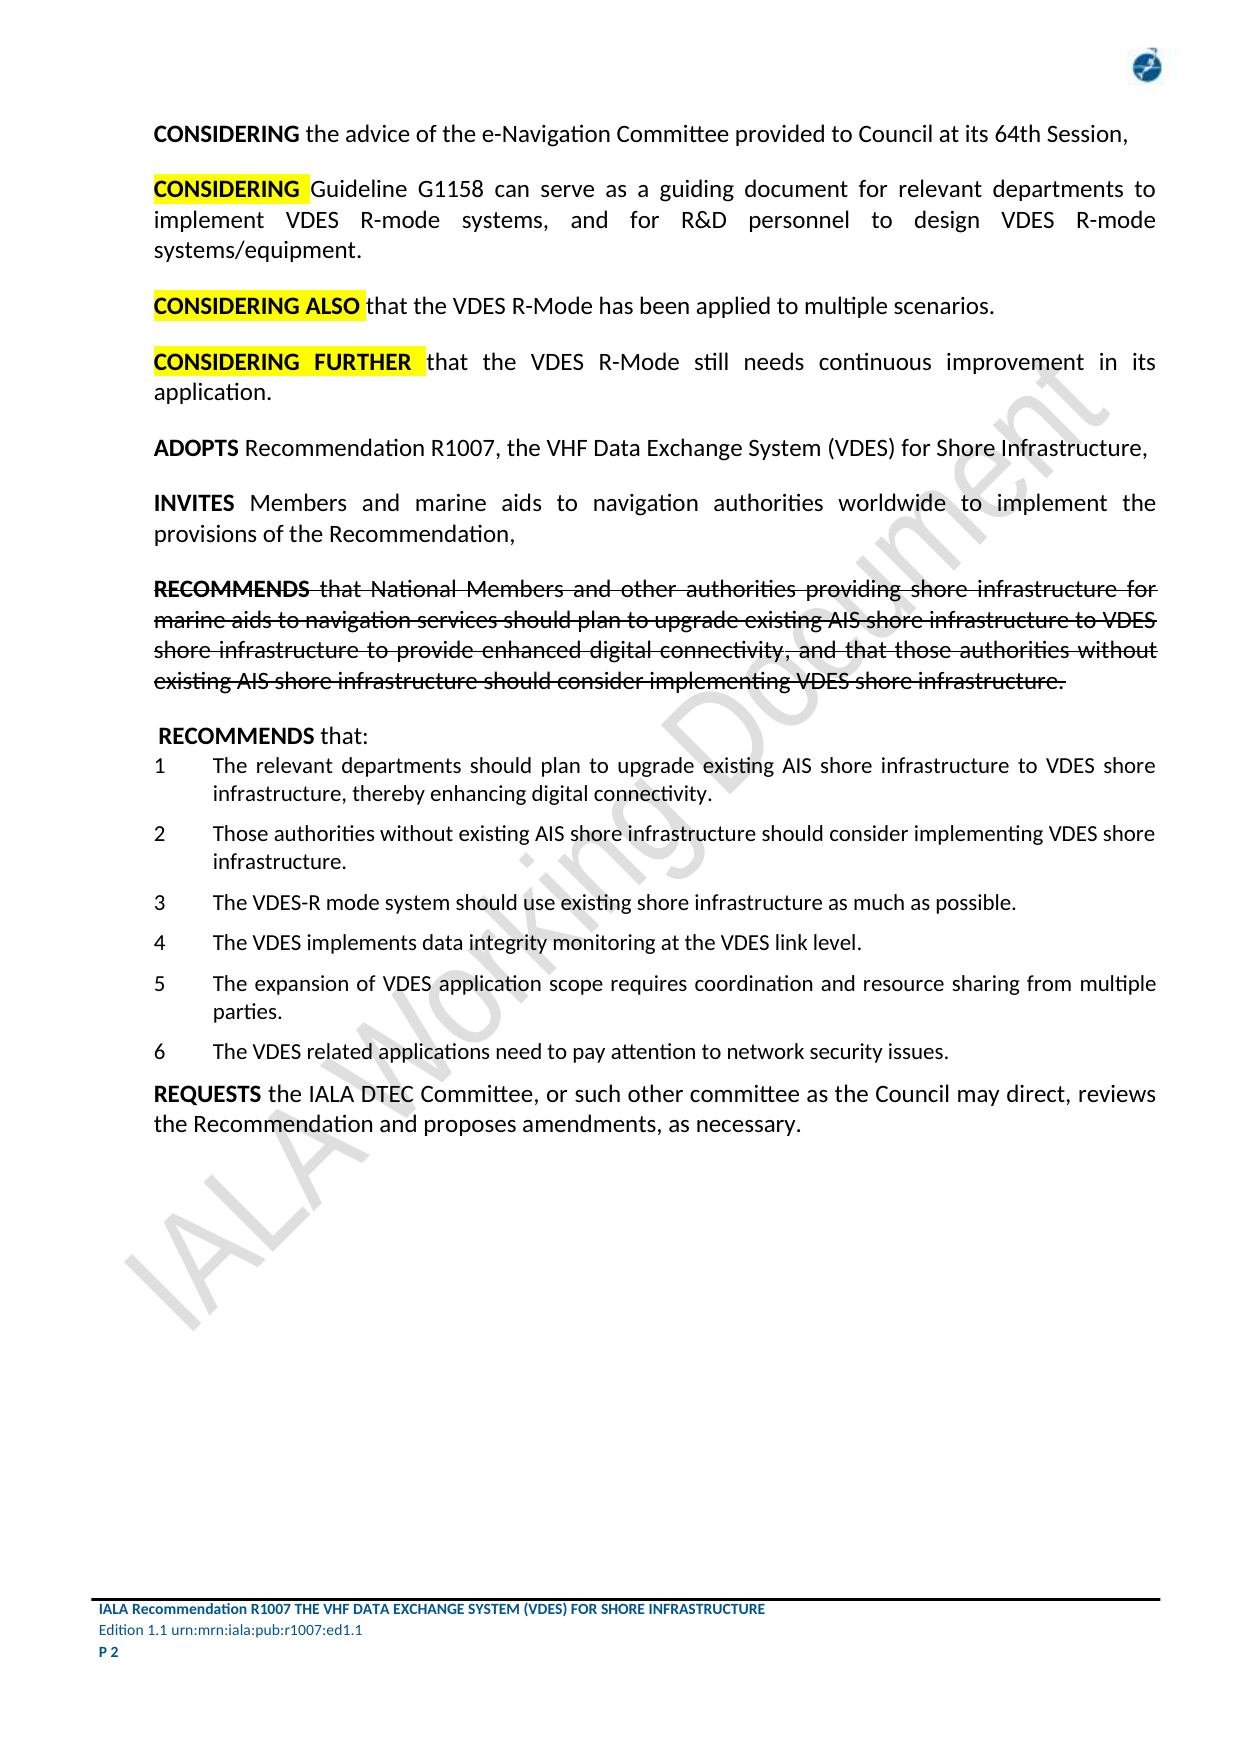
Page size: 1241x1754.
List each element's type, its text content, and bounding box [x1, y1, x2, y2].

text INVITES Members and marine aids to navigation authorities worldwide to implement the provisions of the Recommendation, [153, 487, 1157, 548]
text CONSIDERING FURTHER that the VDES R-Mode still needs continuous improvement in its application. [153, 346, 1157, 407]
text CONSIDERING Guideline G1158 can serve as a guiding document for relevant departments to implement VDES R-mode systems, and for R&D personnel to design VDES R-mode systems/equipment. [153, 173, 1157, 265]
text ADOPTS Recommendation R1007, the VHF Data Exchange System (VDES) for Shore Infrastructure, [153, 432, 1157, 462]
text CONSIDERING ALSO that the VDES R-Mode has been applied to multiple scenarios. [366, 290, 1157, 321]
list The VDES related applications need to pay attention to network security issues. [153, 1037, 1157, 1066]
text RECOMMENDS that National Members and other authorities providing shore infrastructure for marine aids to navigation services should plan to upgrade existing AIS shore infrastructure to VDES shore infrastructure to provide enhanced digital connectivity, and that those authorities without existing AIS shore infrastructure should consider implementing VDES shore infrastructure. [153, 621, 1157, 651]
list The relevant departments should plan to upgrade existing AIS shore infrastructure to VDES shore infrastructure, thereby enhancing digital connectivity. [153, 751, 1157, 807]
text RECOMMENDS that National Members and other authorities providing shore infrastructure for marine aids to navigation services should plan to upgrade existing AIS shore infrastructure to VDES shore infrastructure to provide enhanced digital connectivity, and that those authorities without existing AIS shore infrastructure should consider implementing VDES shore infrastructure. [153, 652, 1157, 695]
list The VDES-R mode system should use existing shore infrastructure as much as possible. [153, 888, 1157, 916]
picture [1102, 0, 1221, 117]
text CONSIDERING the advice of the e-Navigation Committee provided to Council at its 64th Session, [153, 118, 1157, 148]
text RECOMMENDS that: [157, 720, 1075, 751]
text RECOMMENDS that National Members and other authorities providing shore infrastructure for marine aids to navigation services should plan to upgrade existing AIS shore infrastructure to VDES shore infrastructure to provide enhanced digital connectivity, and that those authorities without existing AIS shore infrastructure should consider implementing VDES shore infrastructure. [153, 591, 1157, 620]
list The VDES implements data integrity monitoring at the VDES link level. [153, 928, 1157, 956]
list The expansion of VDES application scope requires coordination and resource sharing from multiple parties. [153, 969, 1157, 1025]
text REQUESTS the IALA DTEC Committee, or such other committee as the Council may direct, reviews the Recommendation and proposes amendments, as necessary. [153, 1078, 1157, 1139]
list Those authorities without existing AIS shore infrastructure should consider implementing VDES shore infrastructure. [153, 819, 1157, 875]
